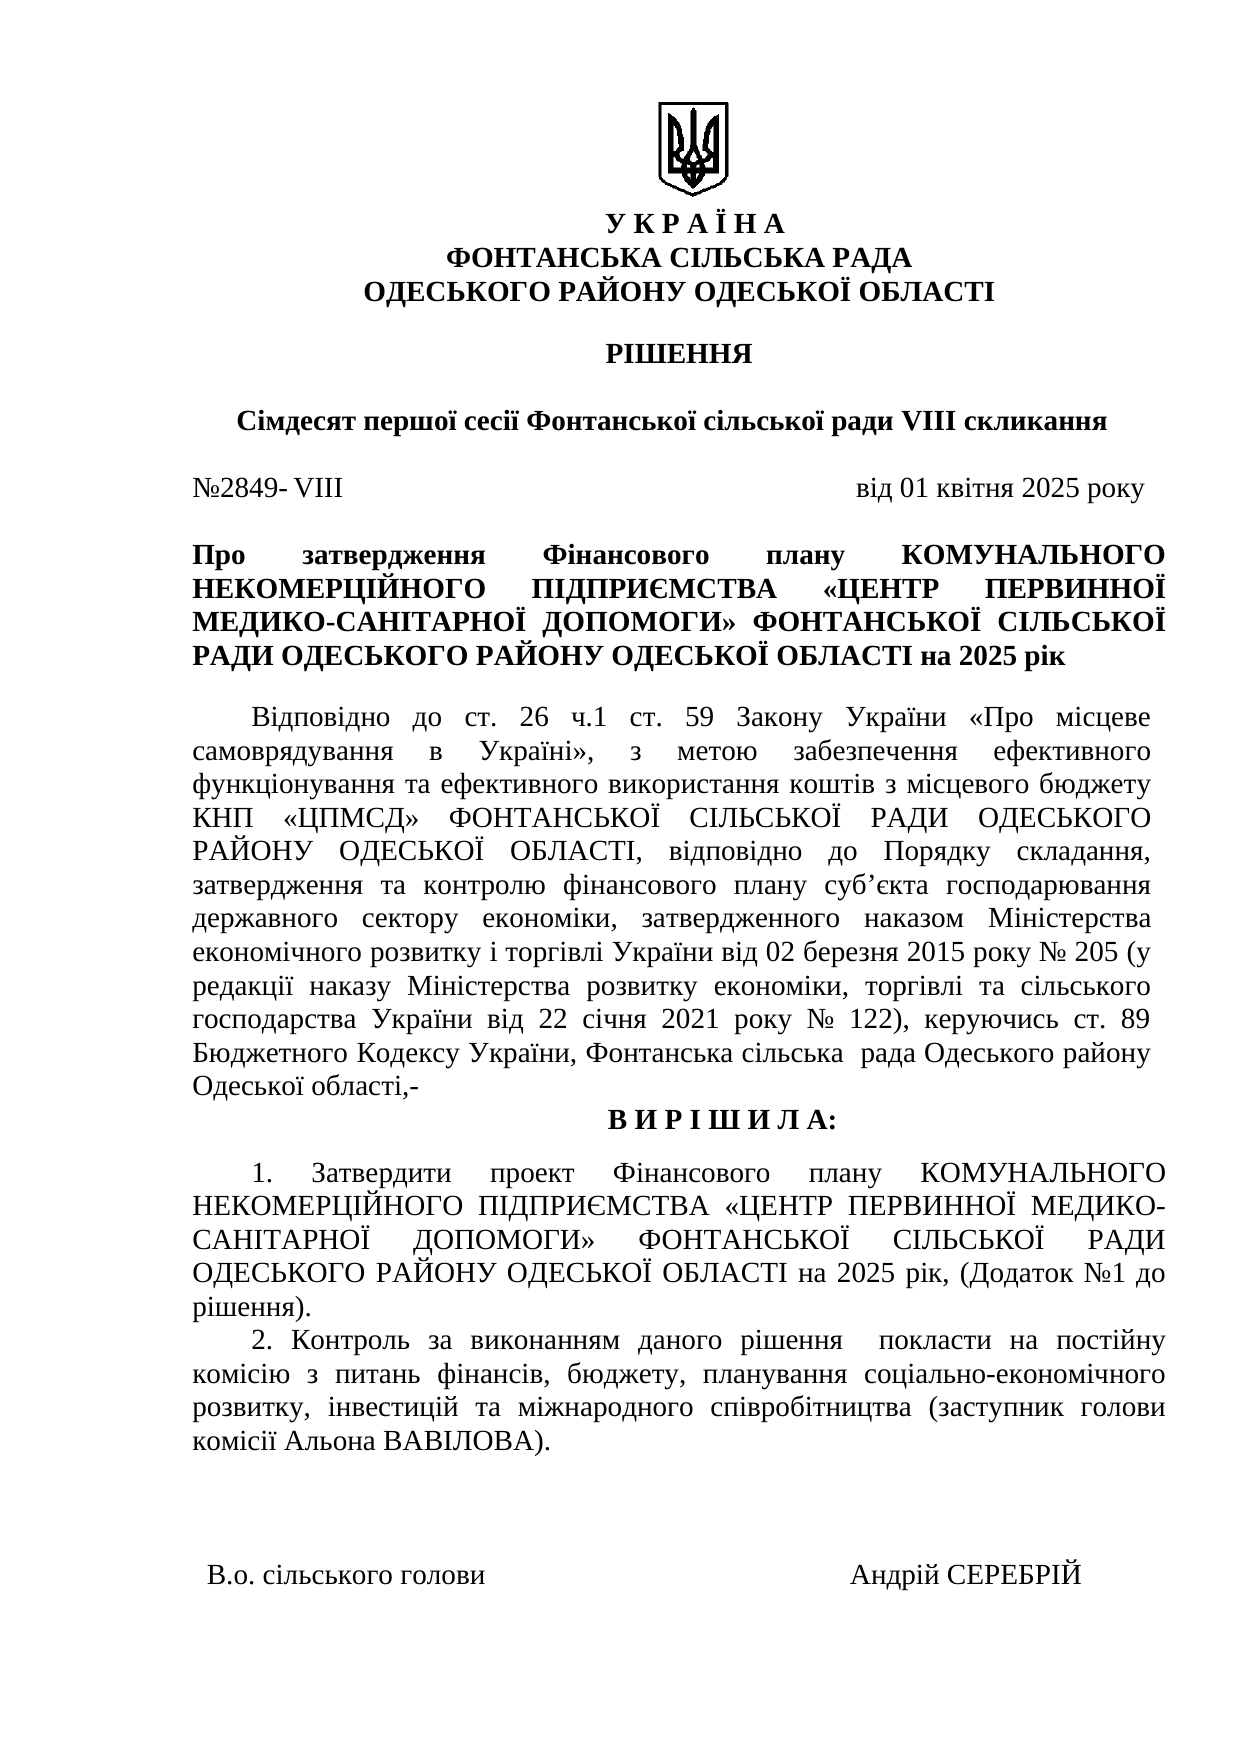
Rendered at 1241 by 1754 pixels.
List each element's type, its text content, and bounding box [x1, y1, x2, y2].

text РІШЕННЯ [605, 336, 1152, 369]
text ОДЕСЬКОГО РАЙОНУ ОДЕСЬКОЇ ОБЛАСТІ [207, 274, 1152, 307]
text 2. Контроль за виконанням даного рішення покласти на постійну комісію з питань фінансів, бюджету, планування соціально-економічного розвитку, інвестицій та міжнародного співробітництва (заступник голови комісії Альона ВАВІЛОВА). [192, 1322, 1167, 1457]
picture [656, 99, 734, 200]
text В И Р І Ш И Л А: [192, 1102, 1152, 1135]
text Про затвердження Фінансового плану КОМУНАЛЬНОГО НЕКОМЕРЦІЙНОГО ПІДПРИЄМСТВА «ЦЕНТР ПЕРВИННОЇ МЕДИКО-САНІТАРНОЇ ДОПОМОГИ» ФОНТАНСЬКОЇ СІЛЬСЬКОЇ РАДИ ОДЕСЬКОГО РАЙОНУ ОДЕСЬКОЇ ОБЛАСТІ на 2025 рік [192, 537, 1167, 671]
text Сімдесят першої сесії Фонтанської сільської ради VIII скликання [192, 403, 1152, 437]
text Відповідно до ст. 26 ч.1 ст. 59 Закону України «Про місцеве самоврядування в Україні», з метою забезпечення ефективного функціонування та ефективного використання коштів з місцевого бюджету КНП «ЦПМСД» ФОНТАНСЬКОЇ СІЛЬСЬКОЇ РАДИ ОДЕСЬКОГО РАЙОНУ ОДЕСЬКОЇ ОБЛАСТІ, відповідно до Порядку складання, затвердження та контролю фінансового плану суб’єкта господарювання державного сектору економіки, затвердженного наказом Міністерства економічного розвитку і торгівлі України від 02 березня 2015 року № 205 (у редакції наказу Міністерства розвитку економіки, торгівлі та сільського господарства України від 22 січня 2021 року № 122), керуючись ст. 89 Бюджетного Кодексу України, Фонтанська сільська рада Одеського району Одеської області,- [192, 699, 1152, 1102]
text 1. Затвердити проект Фінансового плану КОМУНАЛЬНОГО НЕКОМЕРЦІЙНОГО ПІДПРИЄМСТВА «ЦЕНТР ПЕРВИННОЇ МЕДИКО-САНІТАРНОЇ ДОПОМОГИ» ФОНТАНСЬКОЇ СІЛЬСЬКОЇ РАДИ ОДЕСЬКОГО РАЙОНУ ОДЕСЬКОЇ ОБЛАСТІ на 2025 рік, (Додаток №1 до рішення). [192, 1155, 1167, 1322]
text В.о. сільського голови Андрій СЕРЕБРІЙ [192, 1557, 1167, 1591]
text У К Р А Ї Н А [561, 207, 1152, 240]
text №2849- VIII від 01 квітня 2025 року [192, 470, 1152, 504]
text ФОНТАНСЬКА СІЛЬСЬКА РАДА [207, 240, 1152, 274]
